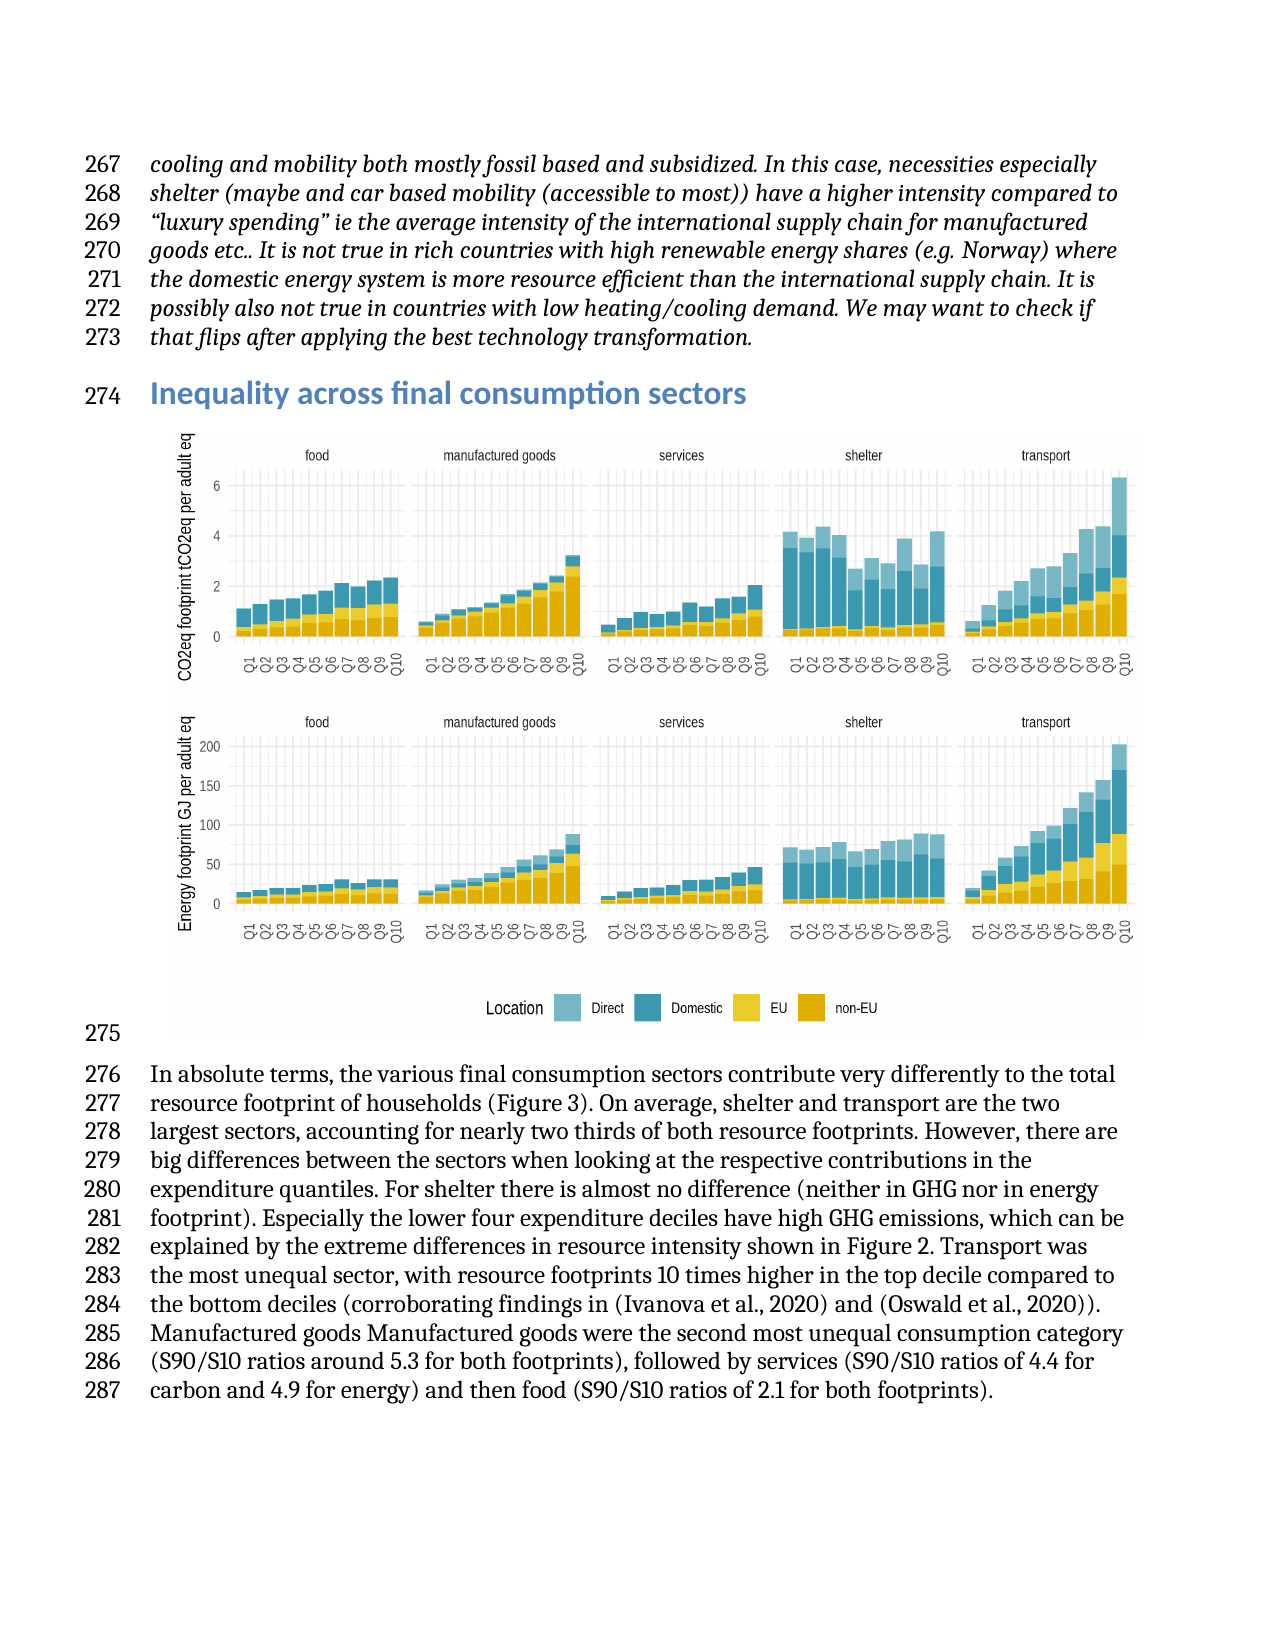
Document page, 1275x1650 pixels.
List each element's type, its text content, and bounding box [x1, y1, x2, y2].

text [150, 150, 1125, 351]
text In absolute terms, the various final consumption sectors contribute very differently to the total resource footprint of households (Figure 3). On average, shelter and transport are the two largest sectors, accounting for nearly two thirds of both resource footprints. However, there are big differences between the sectors when looking at the respective contributions in the expenditure quantiles. For shelter there is almost no difference (neither in GHG nor in energy footprint). Especially the lower four expenditure deciles have high GHG emissions, which can be explained by the extreme differences in resource intensity shown in Figure 2. Transport was the most unequal sector, with resource footprints 10 times higher in the top decile compared to the bottom deciles (corroborating findings in (Ivanova et al., 2020) and (Oswald et al., 2020)). Manufactured goods Manufactured goods were the second most unequal consumption category (S90/S10 ratios around 5.3 for both footprints), followed by services (S90/S10 ratios of 4.4 for carbon and 4.9 for energy) and then food (S90/S10 ratios of 2.1 for both footprints). [150, 1060, 1125, 1405]
subtitle Inequality across final consumption sectors [150, 372, 1125, 413]
picture [168, 431, 1144, 1041]
